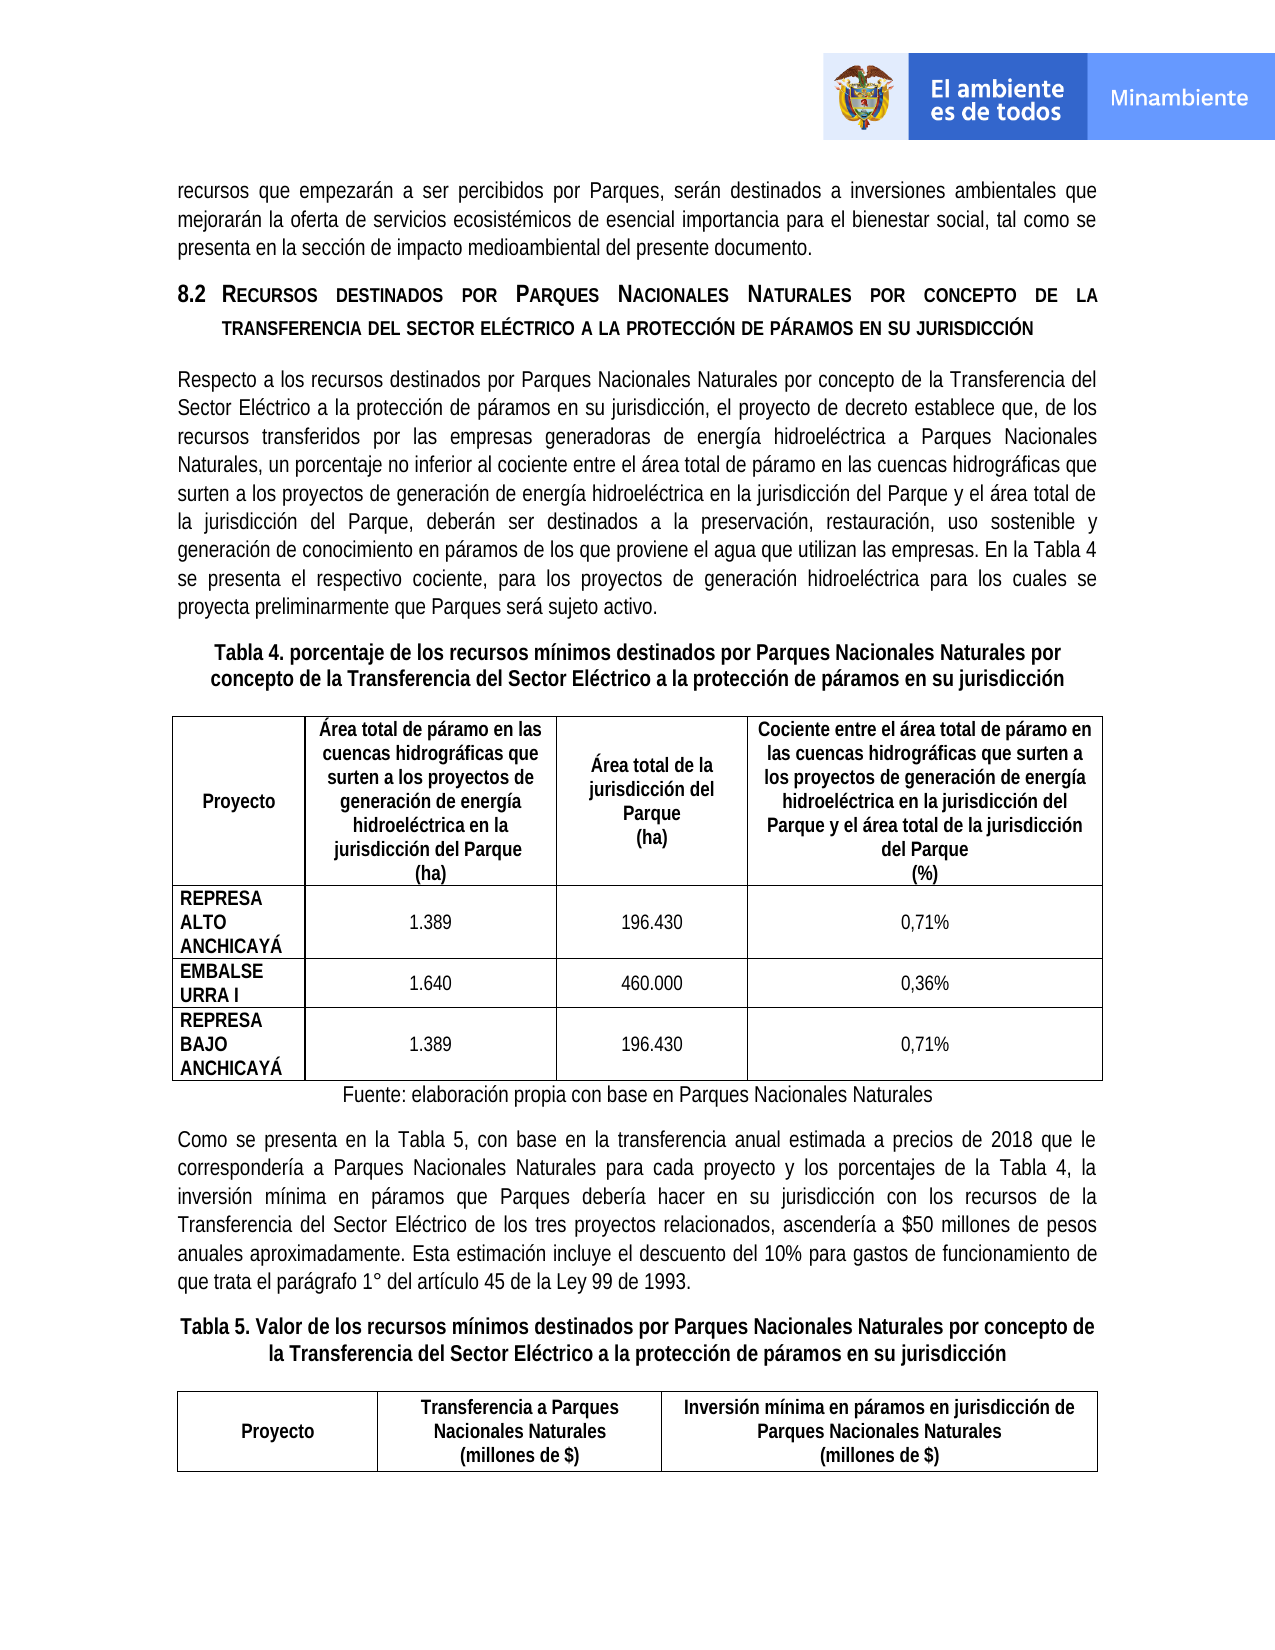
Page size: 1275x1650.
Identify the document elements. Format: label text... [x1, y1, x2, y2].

table_cell 1.640 [306, 959, 556, 1007]
table_cell 0,71% [748, 886, 1102, 958]
text Tabla 4. porcentaje de los recursos mínimos destinados por Parques Nacionales Naturales por concepto de la Transferencia del Sector Eléctrico a la protección de páramos en su jurisdicción [177, 638, 1098, 691]
table_cell EMBALSE URRA I [173, 959, 304, 1007]
table_header Proyecto [178, 1392, 377, 1471]
table_cell 196.430 [557, 1008, 747, 1080]
text Tabla 5. Valor de los recursos mínimos destinados por Parques Nacionales Naturales por concepto de la Transferencia del Sector Eléctrico a la protección de páramos en su jurisdicción [177, 1313, 1098, 1366]
table_cell REPRESA BAJO ANCHICAYÁ [173, 1008, 304, 1080]
picture [823, 53, 1275, 140]
text Como se presenta en la Tabla 5, con base en la transferencia anual estimada a precios de 2018 que le correspondería a Parques Nacionales Naturales para cada proyecto y los porcentajes de la Tabla 4, la inversión mínima en páramos que Parques debería hacer en su jurisdicción con los recursos de la Transferencia del Sector Eléctrico de los tres proyectos relacionados, ascendería a $50 millones de pesos anuales aproximadamente. Esta estimación incluye el descuento del 10% para gastos de funcionamiento de que trata el parágrafo 1° del artículo 45 de la Ley 99 de 1993. [177, 1126, 1098, 1294]
table_header Inversión mínima en páramos en jurisdicción de Parques Nacionales Naturales (millones de $) [662, 1392, 1097, 1471]
table_cell REPRESA ALTO ANCHICAYÁ [173, 886, 304, 958]
subtitle Recursos destinados por Parques Nacionales Naturales por concepto de la transferencia del sector eléctrico a la protección de páramos en su jurisdicción [177, 279, 1098, 341]
table_header Transferencia a Parques Nacionales Naturales (millones de $) [378, 1392, 661, 1471]
table_cell 1.389 [306, 1008, 556, 1080]
table_header Cociente entre el área total de páramo en las cuencas hidrográficas que surten a los proyectos de generación de energía hidroeléctrica en la jurisdicción del Parque y el área total de la jurisdicción del Parque (%) [748, 717, 1102, 885]
table_cell 460.000 [557, 959, 747, 1007]
table_cell 0,71% [748, 1008, 1102, 1080]
text Fuente: elaboración propia con base en Parques Nacionales Naturales [177, 1081, 1098, 1107]
table_cell 1.389 [306, 886, 556, 958]
table_header Área total de la jurisdicción del Parque (ha) [557, 717, 747, 885]
table_header Proyecto [173, 717, 304, 885]
table_cell 0,36% [748, 959, 1102, 1007]
text Respecto a los recursos destinados por Parques Nacionales Naturales por concepto de la Transferencia del Sector Eléctrico a la protección de páramos en su jurisdicción, el proyecto de decreto establece que, de los recursos transferidos por las empresas generadoras de energía hidroeléctrica a Parques Nacionales Naturales, un porcentaje no inferior al cociente entre el área total de páramo en las cuencas hidrográficas que surten a los proyectos de generación de energía hidroeléctrica en la jurisdicción del Parque y el área total de la jurisdicción del Parque, deberán ser destinados a la preservación, restauración, uso sostenible y generación de conocimiento en páramos de los que proviene el agua que utilizan las empresas. En la Tabla 4 se presenta el respectivo cociente, para los proyectos de generación hidroeléctrica para los cuales se proyecta preliminarmente que Parques será sujeto activo. [177, 366, 1098, 620]
table_cell 196.430 [557, 886, 747, 958]
table_header Área total de páramo en las cuencas hidrográficas que surten a los proyectos de generación de energía hidroeléctrica en la jurisdicción del Parque (ha) [306, 717, 556, 885]
